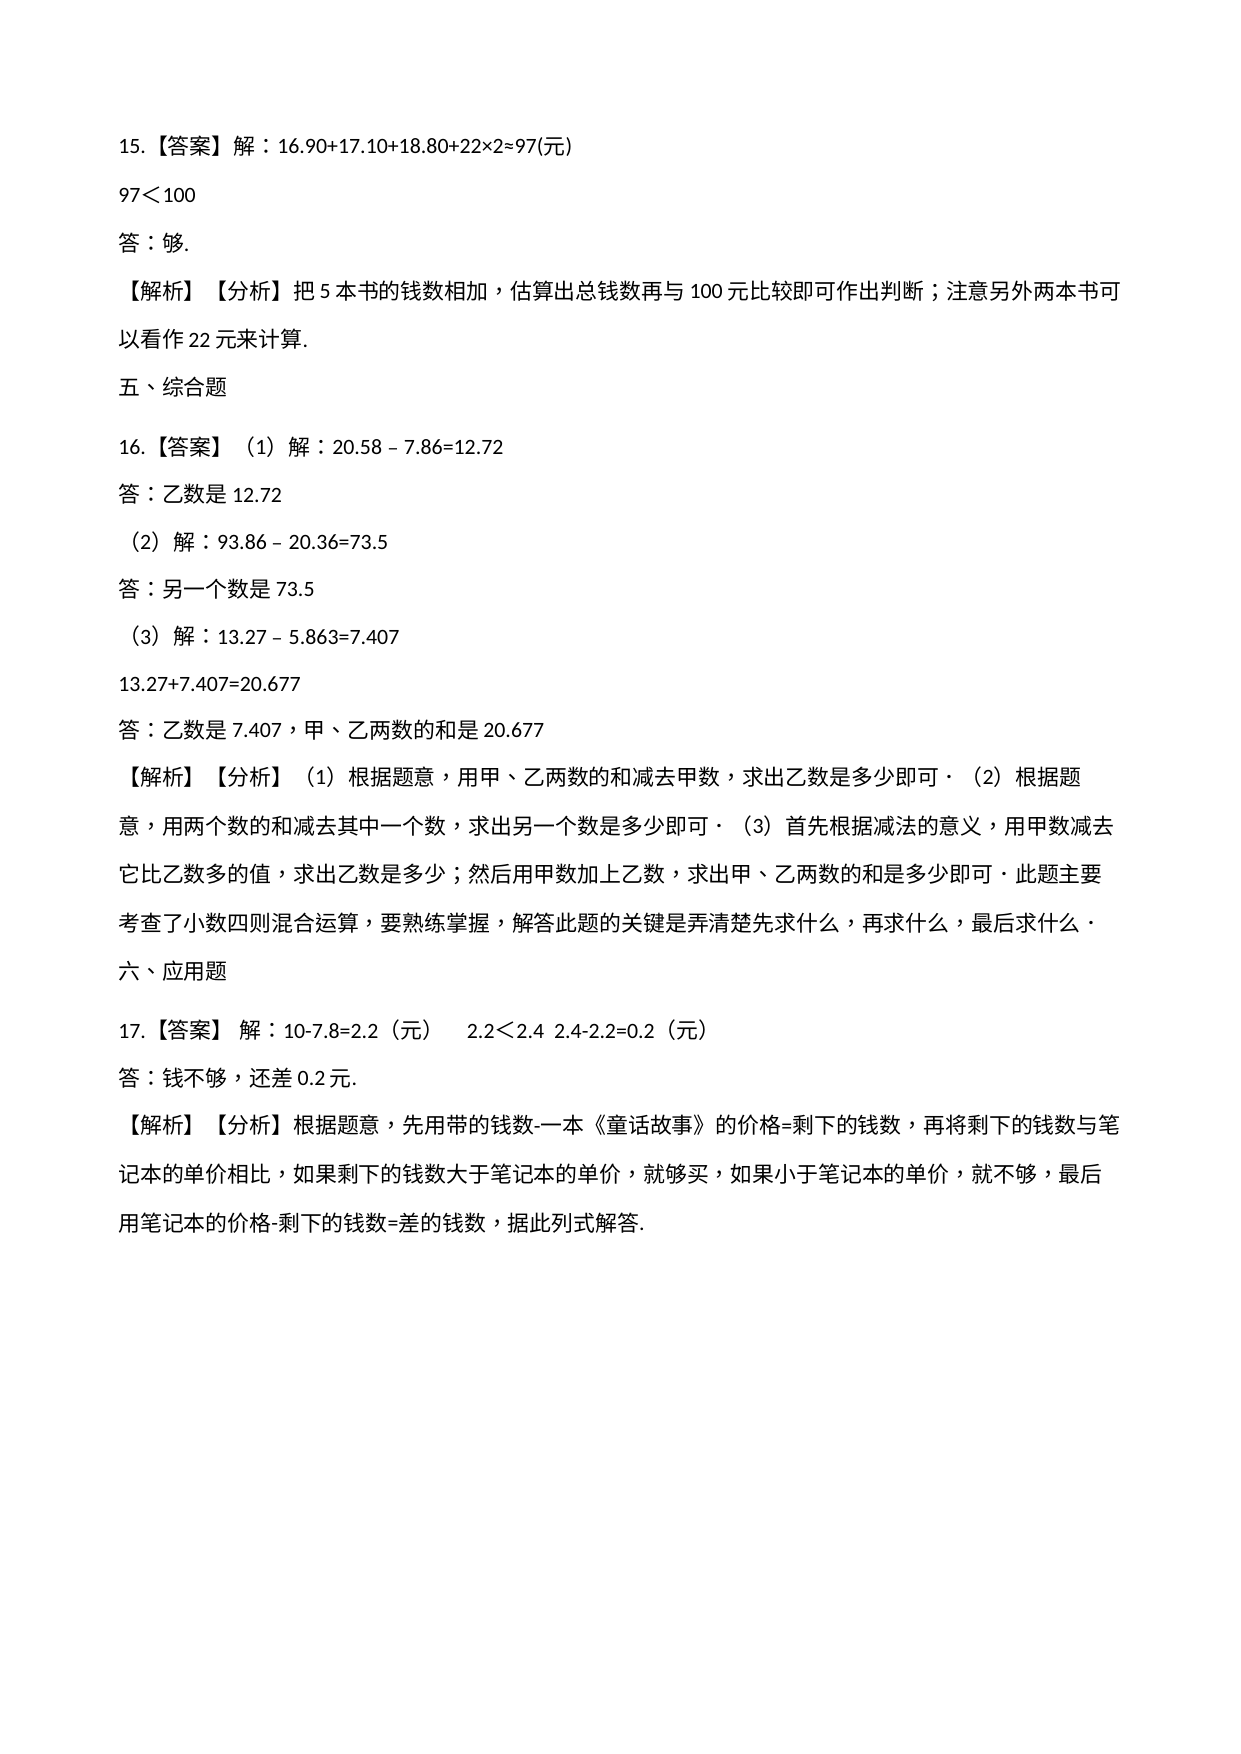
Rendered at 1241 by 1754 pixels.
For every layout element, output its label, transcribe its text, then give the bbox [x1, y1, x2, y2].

text 17.【答案】 解：10-7.8=2.2（元） 2.2＜2.4 2.4-2.2=0.2（元） [118, 1014, 1122, 1047]
text 【解析】【分析】把5本书的钱数相加，估算出总钱数再与100元比较即可作出判断；注意另外两本书可以看作22元来计算. [118, 274, 1122, 356]
text 六、应用题 [118, 954, 1122, 987]
text （3）解：13.27﹣5.863=7.407 [118, 620, 1122, 652]
text 答：另一个数是73.5 [118, 573, 1122, 605]
text 16.【答案】（1）解：20.58﹣7.86=12.72 [118, 430, 1122, 463]
text 答：乙数是7.407，甲、乙两数的和是20.677 [118, 713, 1122, 746]
text 五、综合题 [118, 371, 1122, 403]
text （2）解：93.86﹣20.36=73.5 [118, 525, 1122, 558]
text 【解析】【分析】（1）根据题意，用甲、乙两数的和减去甲数，求出乙数是多少即可．（2）根据题意，用两个数的和减去其中一个数，求出另一个数是多少即可．（3）首先根据减法的意义，用甲数减去它比乙数多的值，求出乙数是多少；然后用甲数加上乙数，求出甲、乙两数的和是多少即可．此题主要考查了小数四则混合运算，要熟练掌握，解答此题的关键是弄清楚先求什么，再求什么，最后求什么． [118, 761, 1122, 939]
text 13.27+7.407=20.677 [118, 667, 1122, 700]
text 15.【答案】解：16.90+17.10+18.80+22×2≈97(元) 97＜100 答：够. [118, 129, 1122, 259]
text 答：钱不够，还差0.2元. [118, 1062, 1122, 1094]
text 【解析】【分析】根据题意，先用带的钱数-一本《童话故事》的价格=剩下的钱数，再将剩下的钱数与笔记本的单价相比，如果剩下的钱数大于笔记本的单价，就够买，如果小于笔记本的单价，就不够，最后用笔记本的价格-剩下的钱数=差的钱数，据此列式解答. [118, 1109, 1122, 1239]
text 答：乙数是12.72 [118, 478, 1122, 510]
